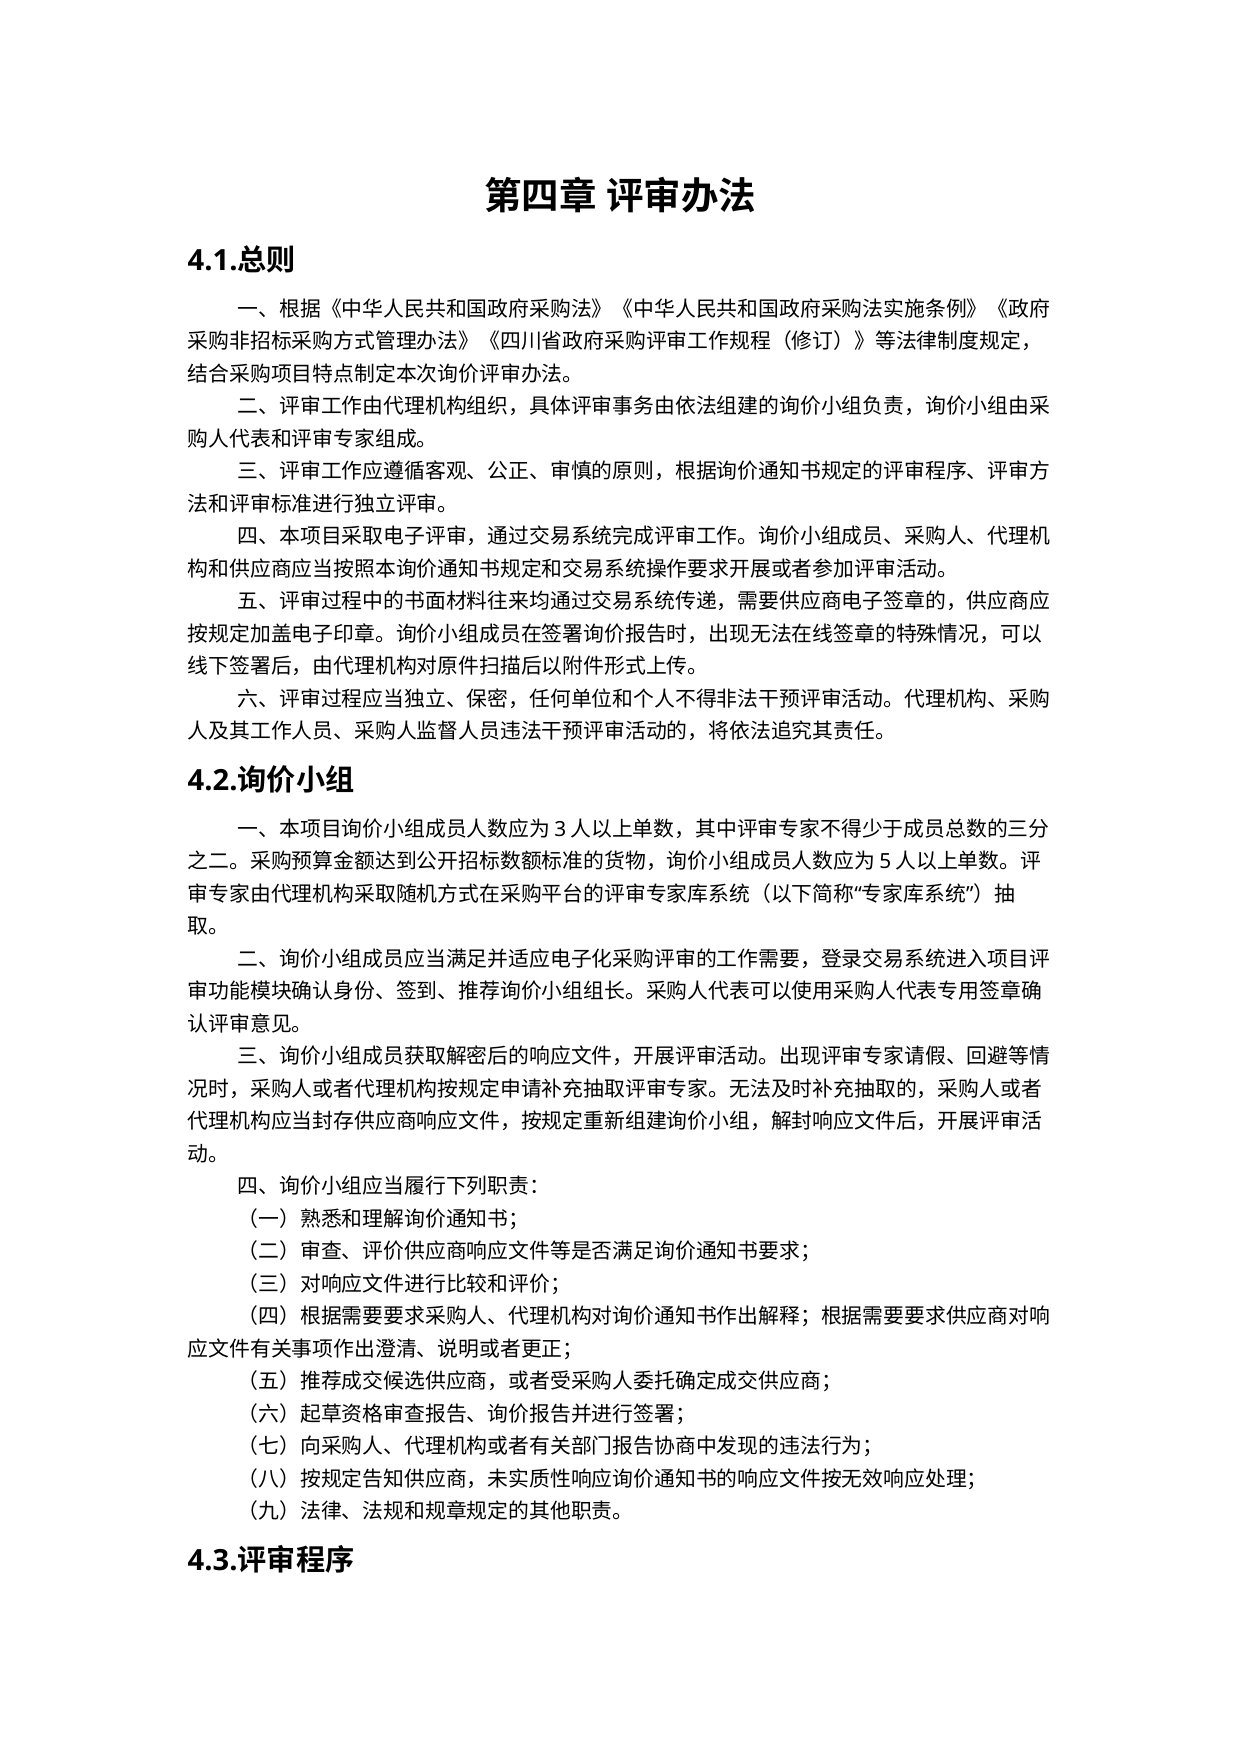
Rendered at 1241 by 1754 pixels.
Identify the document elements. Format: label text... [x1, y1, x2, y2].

text （二）审查、评价供应商响应文件等是否满足询价通知书要求； [187, 1234, 1053, 1267]
text （四）根据需要要求采购人、代理机构对询价通知书作出解释；根据需要要求供应商对响应文件有关事项作出澄清、说明或者更正； [187, 1299, 1053, 1364]
text 一、根据《中华人民共和国政府采购法》《中华人民共和国政府采购法实施条例》《政府采购非招标采购方式管理办法》《四川省政府采购评审工作规程（修订）》等法律制度规定，结合采购项目特点制定本次询价评审办法。 [187, 292, 1053, 389]
text 二、评审工作由代理机构组织，具体评审事务由依法组建的询价小组负责，询价小组由采购人代表和评审专家组成。 [187, 389, 1053, 454]
text （七）向采购人、代理机构或者有关部门报告协商中发现的违法行为； [187, 1429, 1053, 1462]
text 五、评审过程中的书面材料往来均通过交易系统传递，需要供应商电子签章的，供应商应按规定加盖电子印章。询价小组成员在签署询价报告时，出现无法在线签章的特殊情况，可以线下签署后，由代理机构对原件扫描后以附件形式上传。 [187, 584, 1053, 682]
text 三、询价小组成员获取解密后的响应文件，开展评审活动。出现评审专家请假、回避等情况时，采购人或者代理机构按规定申请补充抽取评审专家。无法及时补充抽取的，采购人或者代理机构应当封存供应商响应文件，按规定重新组建询价小组，解封响应文件后，开展评审活动。 [187, 1039, 1053, 1169]
text 第四章 评审办法 [187, 162, 1053, 227]
text 4.1.总则 [187, 227, 1053, 292]
text （三）对响应文件进行比较和评价； [187, 1267, 1053, 1299]
text 一、本项目询价小组成员人数应为3人以上单数，其中评审专家不得少于成员总数的三分之二。采购预算金额达到公开招标数额标准的货物，询价小组成员人数应为5人以上单数。评审专家由代理机构采取随机方式在采购平台的评审专家库系统（以下简称“专家库系统”）抽取。 [187, 812, 1053, 942]
text （一）熟悉和理解询价通知书； [187, 1202, 1053, 1234]
text （五）推荐成交候选供应商，或者受采购人委托确定成交供应商； [187, 1364, 1053, 1397]
text （九）法律、法规和规章规定的其他职责。 [187, 1494, 1053, 1527]
text （六）起草资格审查报告、询价报告并进行签署； [187, 1397, 1053, 1429]
text （八）按规定告知供应商，未实质性响应询价通知书的响应文件按无效响应处理； [187, 1462, 1053, 1494]
text 四、本项目采取电子评审，通过交易系统完成评审工作。询价小组成员、采购人、代理机构和供应商应当按照本询价通知书规定和交易系统操作要求开展或者参加评审活动。 [187, 519, 1053, 584]
text 六、评审过程应当独立、保密，任何单位和个人不得非法干预评审活动。代理机构、采购人及其工作人员、采购人监督人员违法干预评审活动的，将依法追究其责任。 [187, 682, 1053, 747]
text 三、评审工作应遵循客观、公正、审慎的原则，根据询价通知书规定的评审程序、评审方法和评审标准进行独立评审。 [187, 454, 1053, 519]
text 二、询价小组成员应当满足并适应电子化采购评审的工作需要，登录交易系统进入项目评审功能模块确认身份、签到、推荐询价小组组长。采购人代表可以使用采购人代表专用签章确认评审意见。 [187, 942, 1053, 1039]
text 四、询价小组应当履行下列职责： [187, 1169, 1053, 1202]
text 4.3.评审程序 [187, 1527, 1053, 1592]
text 4.2.询价小组 [187, 747, 1053, 812]
